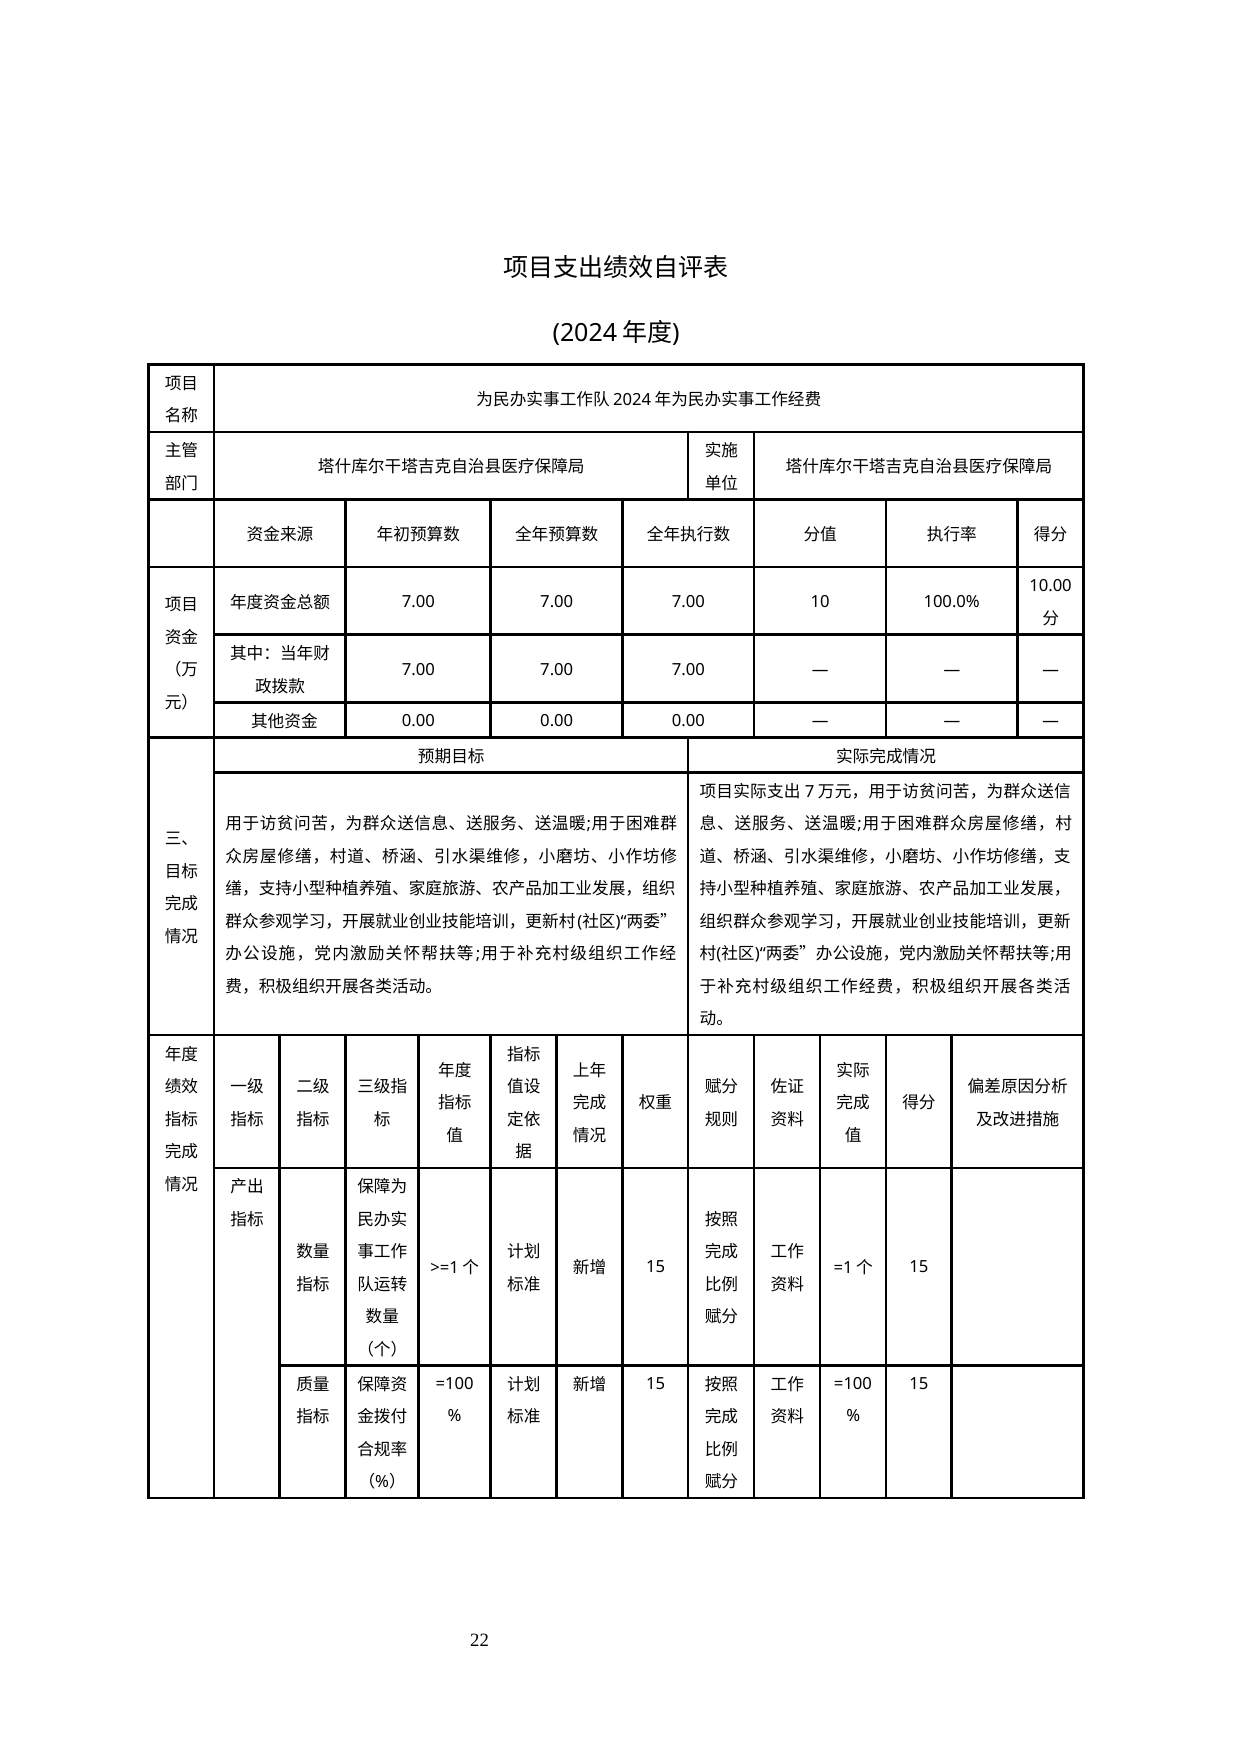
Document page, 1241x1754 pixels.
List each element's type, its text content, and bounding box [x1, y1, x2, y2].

table_cell 年初预算数 [347, 501, 489, 566]
table_cell 0.00 [492, 704, 621, 736]
table_cell 数量指标 [281, 1169, 344, 1364]
table_cell 二级指标 [281, 1036, 344, 1166]
table_cell 塔什库尔干塔吉克自治县医疗保障局 [215, 433, 687, 498]
table_cell 全年预算数 [492, 501, 621, 566]
table_cell 新增 [558, 1169, 621, 1364]
table_cell — [755, 636, 885, 701]
table_cell 工作资料 [755, 1169, 819, 1364]
table_cell 计划标准 [492, 1367, 555, 1497]
table_cell 产出指标 [215, 1169, 278, 1497]
table_cell 执行率 [887, 501, 1016, 566]
table_cell 7.00 [492, 636, 621, 701]
table_cell 15 [887, 1367, 950, 1497]
table_cell 实际完成情况 [689, 739, 1082, 771]
table_cell 年度绩效指标完成情况 [150, 1036, 213, 1497]
table_cell 7.00 [624, 568, 753, 633]
table_cell — [887, 636, 1016, 701]
table_cell 三级指标 [347, 1036, 417, 1166]
table_cell — [1019, 636, 1082, 701]
table_cell 7.00 [347, 568, 489, 633]
table_cell 上年完成情况 [558, 1036, 621, 1166]
table_cell 10 [755, 568, 885, 633]
table_cell 质量指标 [281, 1367, 344, 1497]
table_cell — [755, 704, 885, 736]
table_cell =100% [420, 1367, 489, 1497]
table_cell 按照完成比例赋分 [689, 1169, 753, 1364]
table_cell 保障资金拨付合规率（%） [347, 1367, 417, 1497]
table_cell 其中：当年财政拨款 [215, 636, 344, 701]
table_cell 工作资料 [755, 1367, 819, 1497]
table_cell 按照完成比例赋分 [689, 1367, 753, 1497]
table_cell 15 [624, 1169, 687, 1364]
table_cell 赋分规则 [689, 1036, 753, 1166]
table_cell 7.00 [624, 636, 753, 701]
table_cell — [887, 704, 1016, 736]
table_cell 得分 [887, 1036, 950, 1166]
table_cell 新增 [558, 1367, 621, 1497]
table_cell 年度指标值 [420, 1036, 489, 1166]
table_cell 一级指标 [215, 1036, 278, 1166]
table_cell 项目资金 （万元） [150, 568, 213, 736]
table_cell 7.00 [347, 636, 489, 701]
table_cell 保障为民办实事工作队运转数量（个） [347, 1169, 417, 1364]
table_cell 全年执行数 [624, 501, 753, 566]
table_cell 10.00分 [1019, 568, 1082, 633]
table_cell 15 [624, 1367, 687, 1497]
table_cell 指标值设定依据 [492, 1036, 555, 1166]
table_cell 0.00 [624, 704, 753, 736]
table_cell 预期目标 [215, 739, 687, 771]
table_cell 权重 [624, 1036, 687, 1166]
table_cell [953, 1367, 1082, 1497]
table_cell 主管部门 [150, 433, 213, 498]
table_cell [953, 1169, 1082, 1364]
table_cell 三、目标完成情况 [150, 739, 213, 1034]
table_cell 实施单位 [689, 433, 753, 498]
table_cell 计划标准 [492, 1169, 555, 1364]
table_cell 资金来源 [215, 501, 344, 566]
table_cell 为民办实事工作队2024年为民办实事工作经费 [215, 366, 1082, 431]
table_cell 7.00 [492, 568, 621, 633]
table_cell 佐证资料 [755, 1036, 819, 1166]
table_cell 偏差原因分析及改进措施 [953, 1036, 1082, 1166]
table_cell =1个 [821, 1169, 885, 1364]
table_cell 15 [887, 1169, 950, 1364]
table_cell 用于访贫问苦，为群众送信息、送服务、送温暖;用于困难群众房屋修缮，村道、桥涵、引水渠维修，小磨坊、小作坊修缮，支持小型种植养殖、家庭旅游、农产品加工业发展，组织群众参观学习，开展就业创业技能培训，更新村(社区)“两委”办公设施，党内激励关怀帮扶等;用于补充村级组织工作经费，积极组织开展各类活动。 [215, 774, 687, 1034]
table_cell 项目名称 [150, 366, 213, 431]
table_cell (2024年度) [148, 298, 1083, 363]
table_cell 项目实际支出7万元，用于访贫问苦，为群众送信息、送服务、送温暖;用于困难群众房屋修缮，村道、桥涵、引水渠维修，小磨坊、小作坊修缮，支持小型种植养殖、家庭旅游、农产品加工业发展，组织群众参观学习，开展就业创业技能培训，更新村(社区)“两委”办公设施，党内激励关怀帮扶等;用于补充村级组织工作经费，积极组织开展各类活动。 [689, 774, 1082, 1034]
table_cell >=1个 [420, 1169, 489, 1364]
table_cell 其他资金 [215, 704, 344, 736]
table_cell 年度资金总额 [215, 568, 344, 633]
table_cell 得分 [1019, 501, 1082, 566]
table_header 项目支出绩效自评表 [148, 233, 1083, 298]
table_cell 实际完成值 [821, 1036, 885, 1166]
table_cell 0.00 [347, 704, 489, 736]
table_cell 塔什库尔干塔吉克自治县医疗保障局 [755, 433, 1082, 498]
table_cell 分值 [755, 501, 885, 566]
table_cell [150, 501, 213, 566]
table_cell — [1019, 704, 1082, 736]
table_cell =100% [821, 1367, 885, 1497]
table_cell 100.0% [887, 568, 1016, 633]
